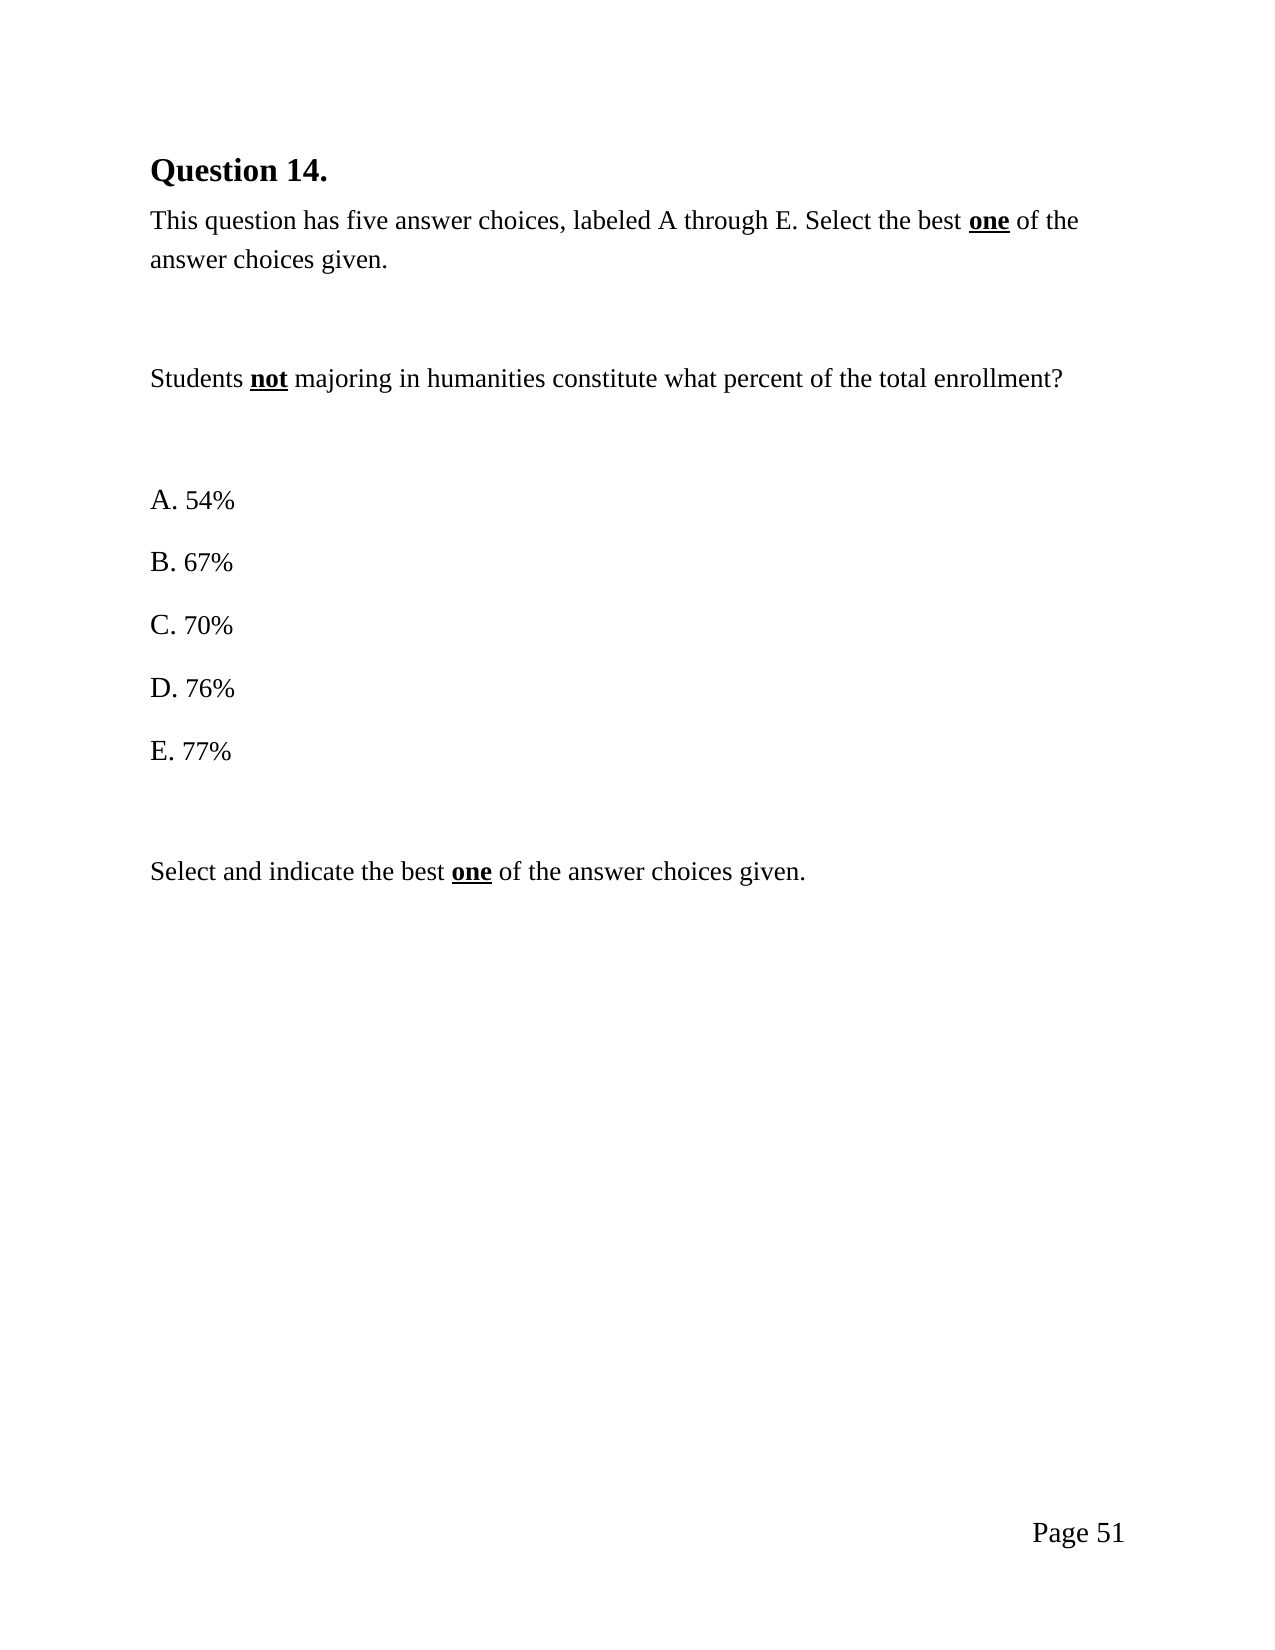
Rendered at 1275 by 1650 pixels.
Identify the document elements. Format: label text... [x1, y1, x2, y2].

list 76% [150, 670, 1125, 703]
list 77% [150, 733, 1125, 766]
list 54% [150, 482, 1125, 515]
subtitle Question 14. [150, 150, 1125, 188]
text Select and indicate the best one of the answer choices given. [150, 855, 1125, 886]
text Students not majoring in humanities constitute what percent of the total enrollment? [150, 362, 1125, 393]
list 67% [150, 544, 1125, 578]
text This question has five answer choices, labeled A through E. Select the best one of the answer choices given. [150, 204, 1125, 274]
list 70% [150, 607, 1125, 641]
